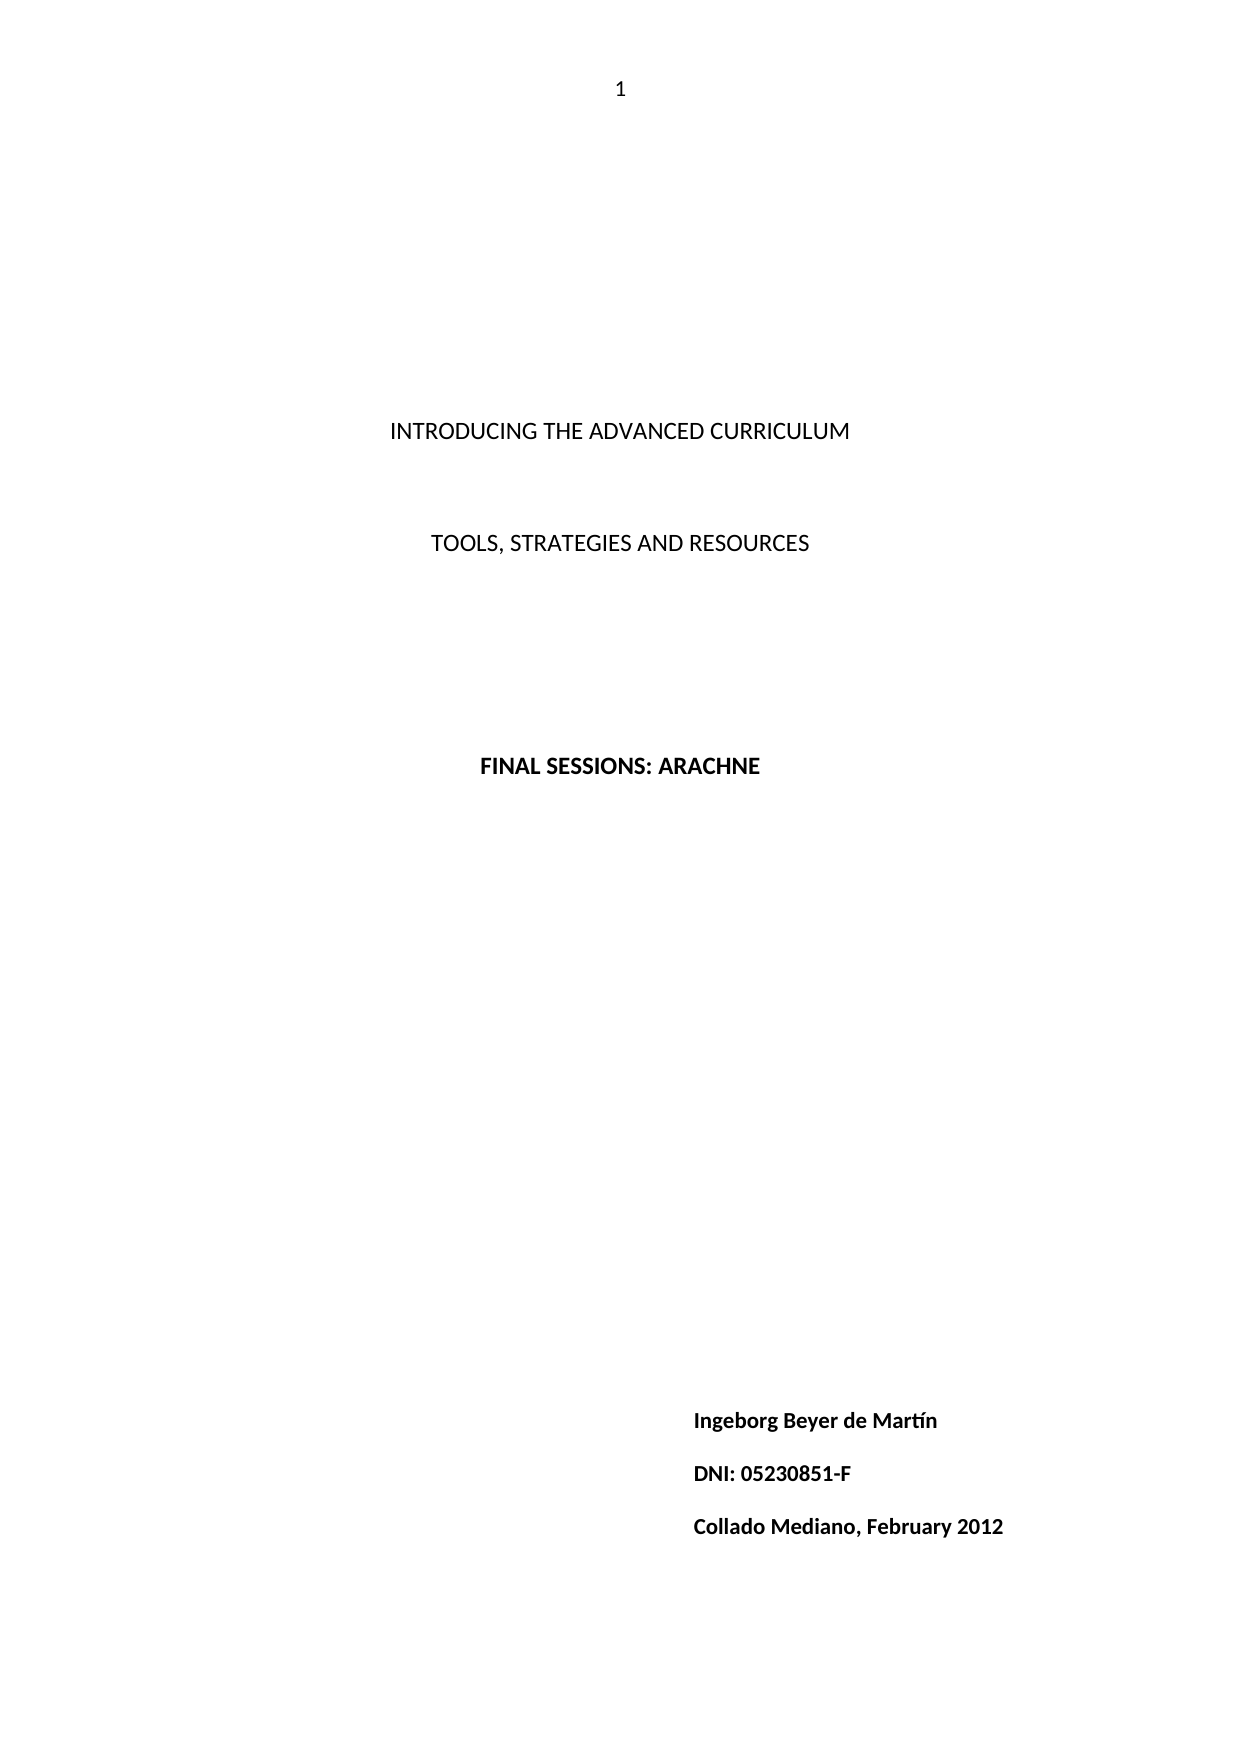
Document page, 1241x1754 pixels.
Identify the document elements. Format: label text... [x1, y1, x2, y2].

text TOOLS, STRATEGIES AND RESOURCES [177, 527, 1063, 558]
text FINAL SESSIONS: ARACHNE [177, 751, 1063, 781]
text DNI: 05230851-F [177, 1459, 1063, 1487]
text INTRODUCING THE ADVANCED CURRICULUM [177, 416, 1063, 446]
text Collado Mediano, February 2012 [177, 1512, 1063, 1541]
text Ingeborg Beyer de Martín [177, 1406, 1063, 1434]
